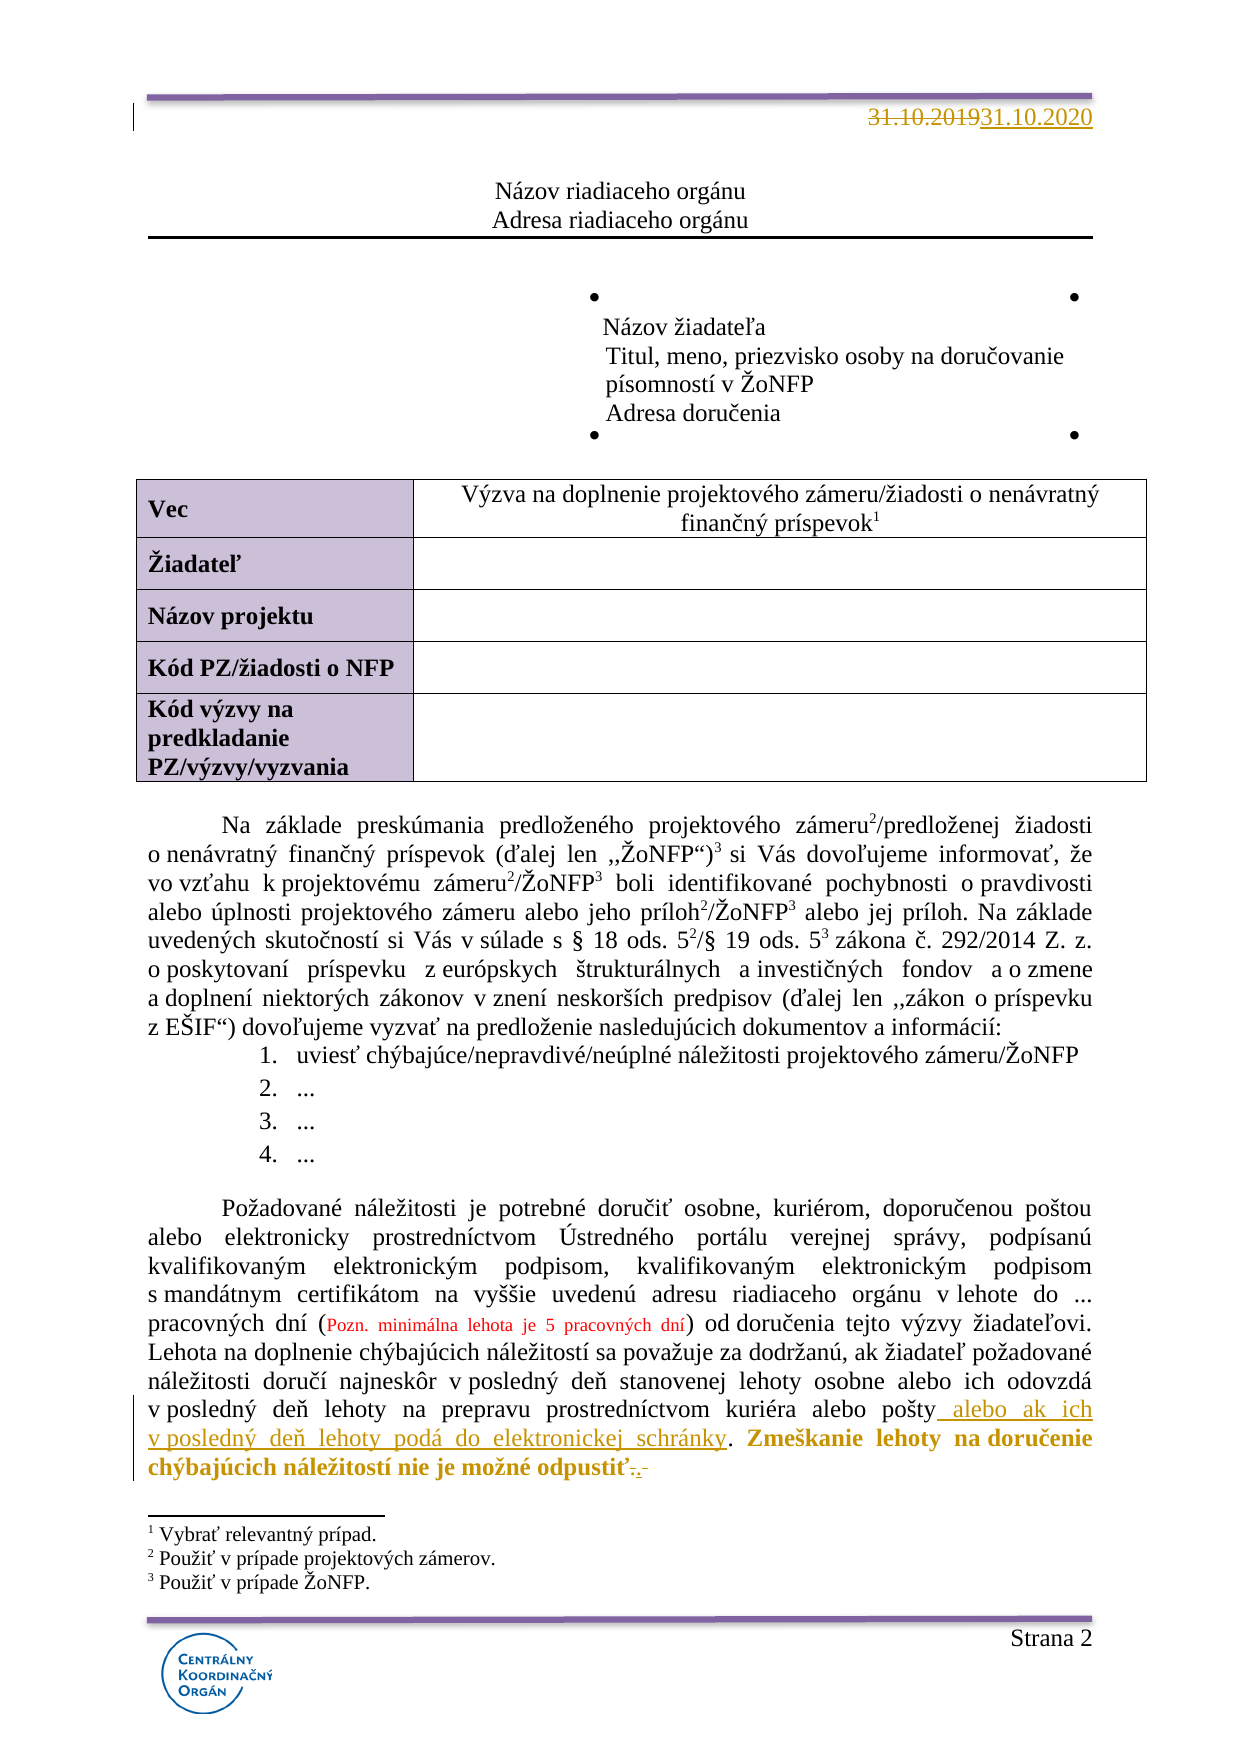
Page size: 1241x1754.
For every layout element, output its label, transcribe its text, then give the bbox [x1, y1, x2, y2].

text Požadované náležitosti je potrebné doručiť osobne, kuriérom, doporučenou poštou alebo elektronicky prostredníctvom Ústredného portálu verejnej správy, podpísanú kvalifikovaným elektronickým podpisom, kvalifikovaným elektronickým podpisom s mandátnym certifikátom na vyššie uvedenú adresu riadiaceho orgánu v lehote do ... pracovných dní (Pozn. minimálna lehota je 5 pracovných dní) od doručenia tejto výzvy žiadateľovi. Lehota na doplnenie chýbajúcich náležitostí sa považuje za dodržanú, ak žiadateľ požadované náležitosti doručí najneskôr v posledný deň stanovenej lehoty osobne alebo ich odovzdá v posledný deň lehoty na prepravu prostredníctvom kuriéra alebo pošty. Zmeškanie lehoty na doručenie chýbajúcich náležitostí nie je možné odpustiť [148, 1193, 1093, 1481]
table_header Vec [137, 480, 413, 537]
table_cell Kód PZ/žiadosti o NFP [137, 642, 413, 693]
table_cell [414, 590, 1146, 641]
table_cell Žiadateľ [137, 538, 413, 589]
text Titul, meno, priezvisko osoby na doručovanie písomností v ŽoNFP [605, 341, 1093, 398]
list uviesť chýbajúce/nepravdivé/neúplné náležitosti projektového zámeru/ŽoNFP [259, 1040, 1093, 1069]
text Názov žiadateľa [148, 312, 1093, 341]
text Názov riadiaceho orgánu [148, 176, 1093, 205]
list ... [259, 1106, 1093, 1135]
text Adresa doručenia [605, 398, 1093, 427]
picture [159, 1631, 272, 1713]
table_cell Kód výzvy na predkladanie PZ/výzvy/vyzvania [137, 694, 413, 781]
table_cell [414, 694, 1146, 781]
table_cell [414, 538, 1146, 589]
table_header Výzva na doplnenie projektového zámeru/žiadosti o nenávratný finančný príspevok [414, 480, 1146, 537]
text Adresa riadiaceho orgánu [148, 205, 1093, 236]
list ... [259, 1073, 1093, 1102]
table_cell Názov projektu [137, 590, 413, 641]
table_cell [414, 642, 1146, 693]
list ... [259, 1139, 1093, 1168]
text Na základe preskúmania predloženého projektového zámeru/predloženej žiadosti o nenávratný finančný príspevok (ďalej len ,,ŽoNFP“) si Vás dovoľujeme informovať, že vo vzťahu k projektovému zámeru2/ŽoNFP3 boli identifikované pochybnosti o pravdivosti alebo úplnosti projektového zámeru alebo jeho príloh2/ŽoNFP3 alebo jej príloh. Na základe uvedených skutočností si Vás v súlade s § 18 ods. 52/§ 19 ods. 53 zákona č. 292/2014 Z. z. o poskytovaní príspevku z európskych štrukturálnych a investičných fondov a o zmene a doplnení niektorých zákonov v znení neskorších predpisov (ďalej len ,,zákon o príspevku z EŠIF“) dovoľujeme vyzvať na predloženie nasledujúcich dokumentov a informácií: [148, 810, 1093, 1040]
